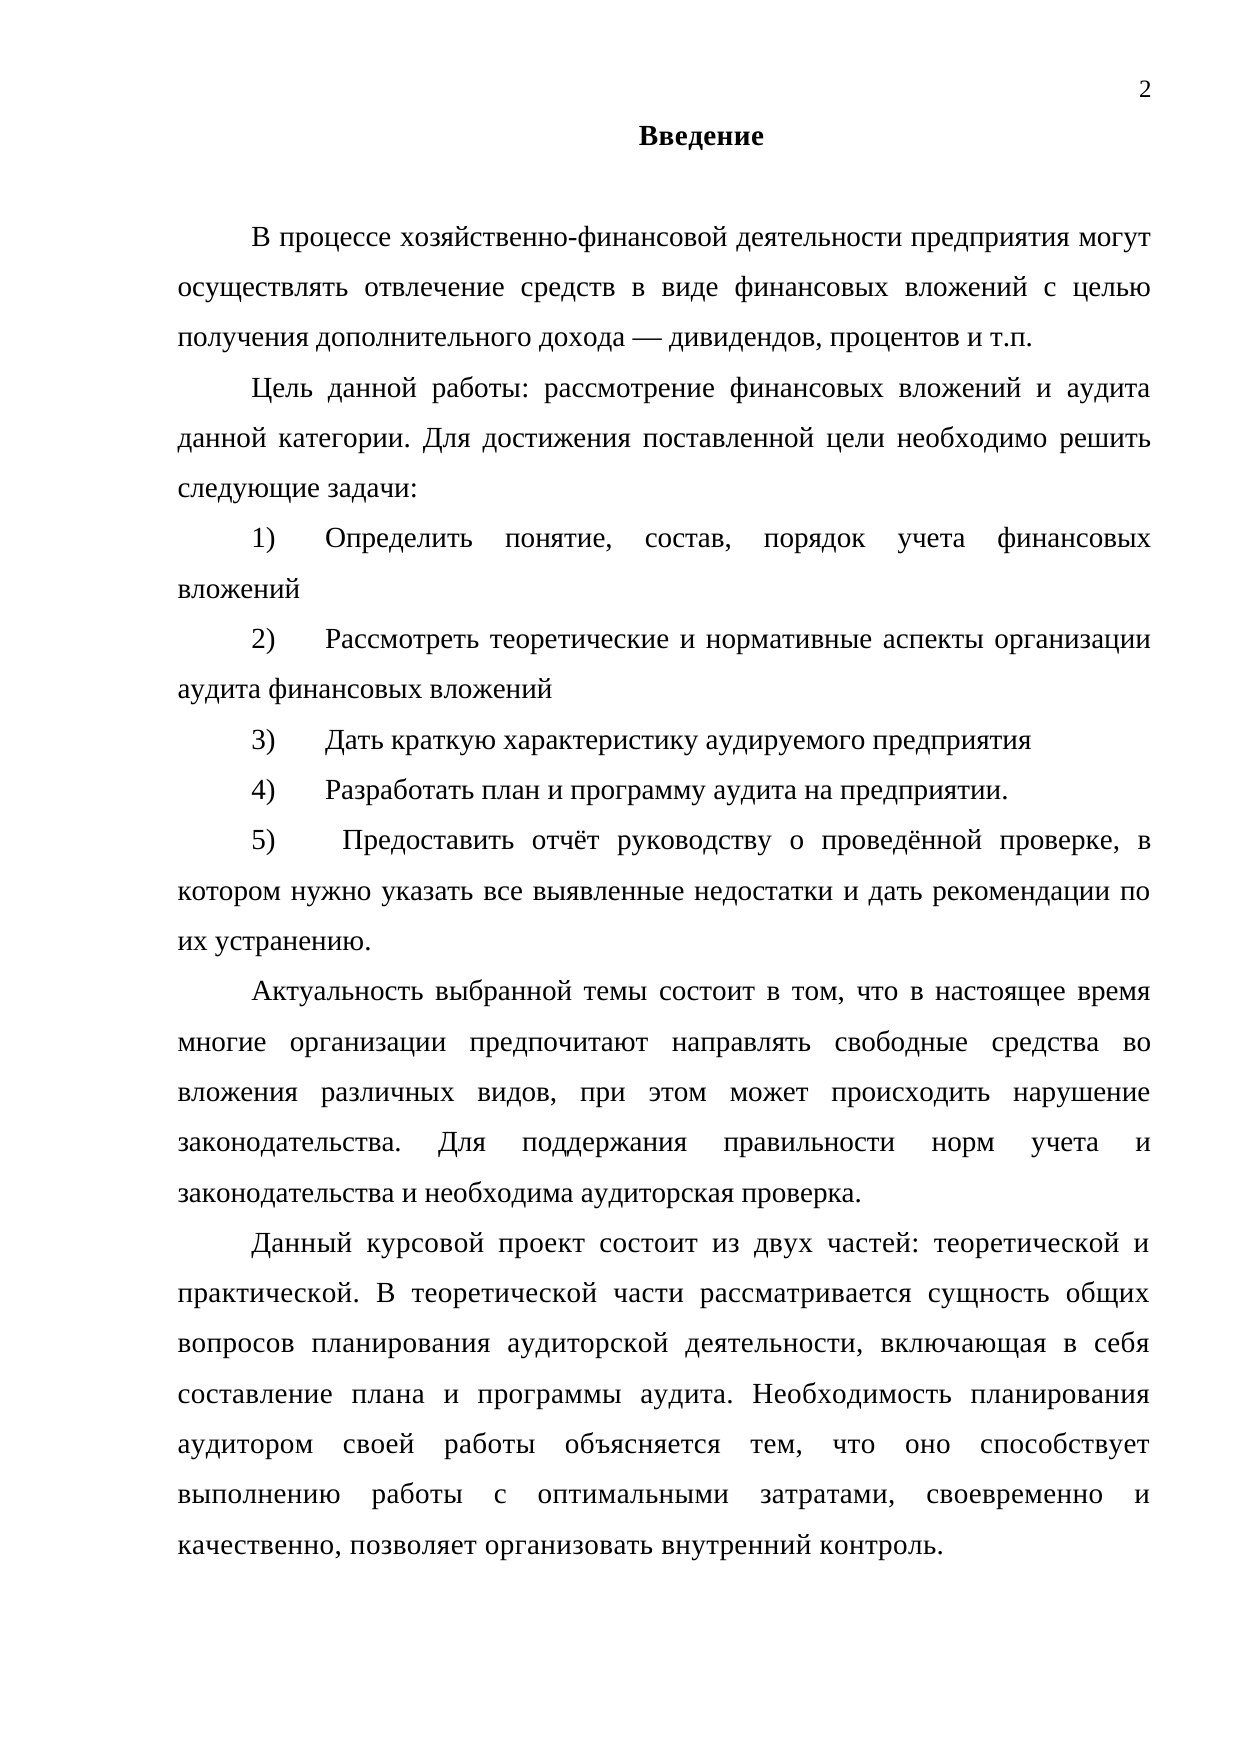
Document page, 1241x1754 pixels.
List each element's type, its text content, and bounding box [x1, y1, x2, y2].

list Рассмотреть теоретические и нормативные аспекты организации аудита финансовых вложений [177, 621, 1152, 705]
list Разработать план и программу аудита на предприятии. [177, 772, 1152, 806]
text Актуальность выбранной темы состоит в том, что в настоящее время многие организации предпочитают направлять свободные средства во вложения различных видов, при этом может происходить нарушение законодательства. Для поддержания правильности норм учета и законодательства и необходима аудиторская проверка. [177, 973, 1152, 1208]
list Предоставить отчёт руководству о проведённой проверке, в котором нужно указать все выявленные недостатки и дать рекомендации по их устранению. [177, 822, 1152, 957]
list Дать краткую характеристику аудируемого предприятия [177, 722, 1152, 755]
list Определить понятие, состав, порядок учета финансовых вложений [177, 521, 1152, 604]
text В процессе хозяйственно-финансовой деятельности предприятия могут осуществлять отвлечение средств в виде финансовых вложений с целью получения дополнительного дохода — дивидендов, процентов и т.п. [177, 219, 1152, 353]
text Введение [177, 118, 1152, 152]
text Цель данной работы: рассмотрение финансовых вложений и аудита данной категории. Для достижения поставленной цели необходимо решить следующие задачи: [177, 370, 1152, 504]
text Данный курсовой проект состоит из двух частей: теоретической и практической. В теоретической части рассматривается сущность общих вопросов планирования аудиторской деятельности, включающая в себя составление плана и программы аудита. Необходимость планирования аудитором своей работы объясняется тем, что оно способствует выполнению работы с оптимальными затратами, своевременно и качественно, позволяет организовать внутренний контроль. [177, 1225, 1152, 1560]
